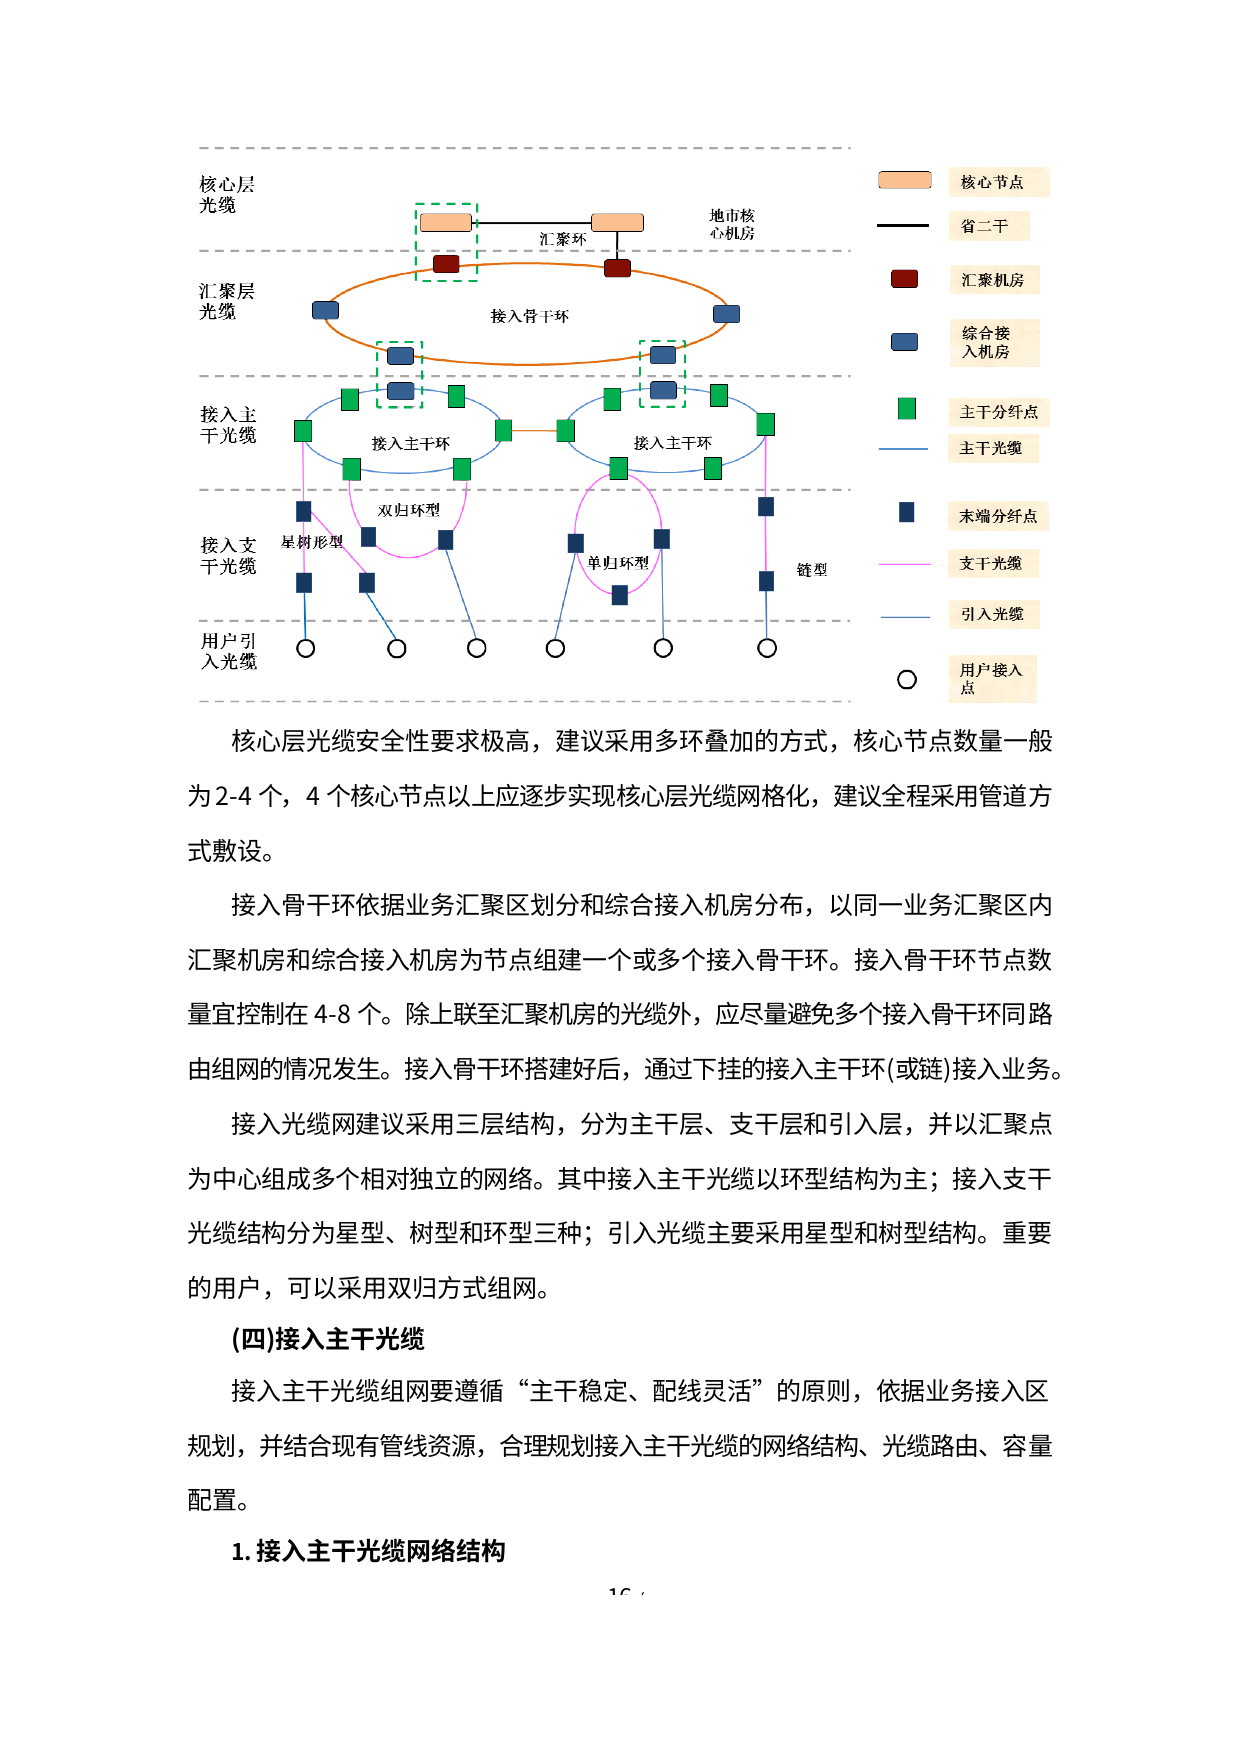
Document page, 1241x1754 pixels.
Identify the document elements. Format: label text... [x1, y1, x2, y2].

list 接入主干光缆网络结构 [231, 1535, 1090, 1567]
text 核心层光缆安全性要求极高，建议采用多环叠加的方式，核心节点数量一般为 2-4 个，4 个核心节点以上应逐步实现核心层光缆网格化，建议全程采用管道方式敷设。 [187, 722, 1053, 867]
text 接入骨干环依据业务汇聚区划分和综合接入机房分布，以同一业务汇聚区内汇聚机房和综合接入机房为节点组建一个或多个接入骨干环。接入骨干环节点数量宜控制在 4-8 个。除上联至汇聚机房的光缆外，应尽量避免多个接入骨干环同路由组网的情况发生。接入骨干环搭建好后，通过下挂的接入主干环(或链)接入业务。 [187, 886, 1053, 1086]
text 接入光缆网建议采用三层结构，分为主干层、支干层和引入层，并以汇聚点为中心组成多个相对独立的网络。其中接入主干光缆以环型结构为主；接入支干光缆结构分为星型、树型和环型三种；引入光缆主要采用星型和树型结构。重要的用户，可以采用双归方式组网。 [187, 1104, 1053, 1305]
picture [198, 147, 1051, 703]
text 接入主干光缆组网要遵循“主干稳定、配线灵活”的原则，依据业务接入区规划，并结合现有管线资源，合理规划接入主干光缆的网络结构、光缆路由、容量配置。 [187, 1371, 1053, 1517]
text (四)接入主干光缆 [231, 1323, 1090, 1355]
